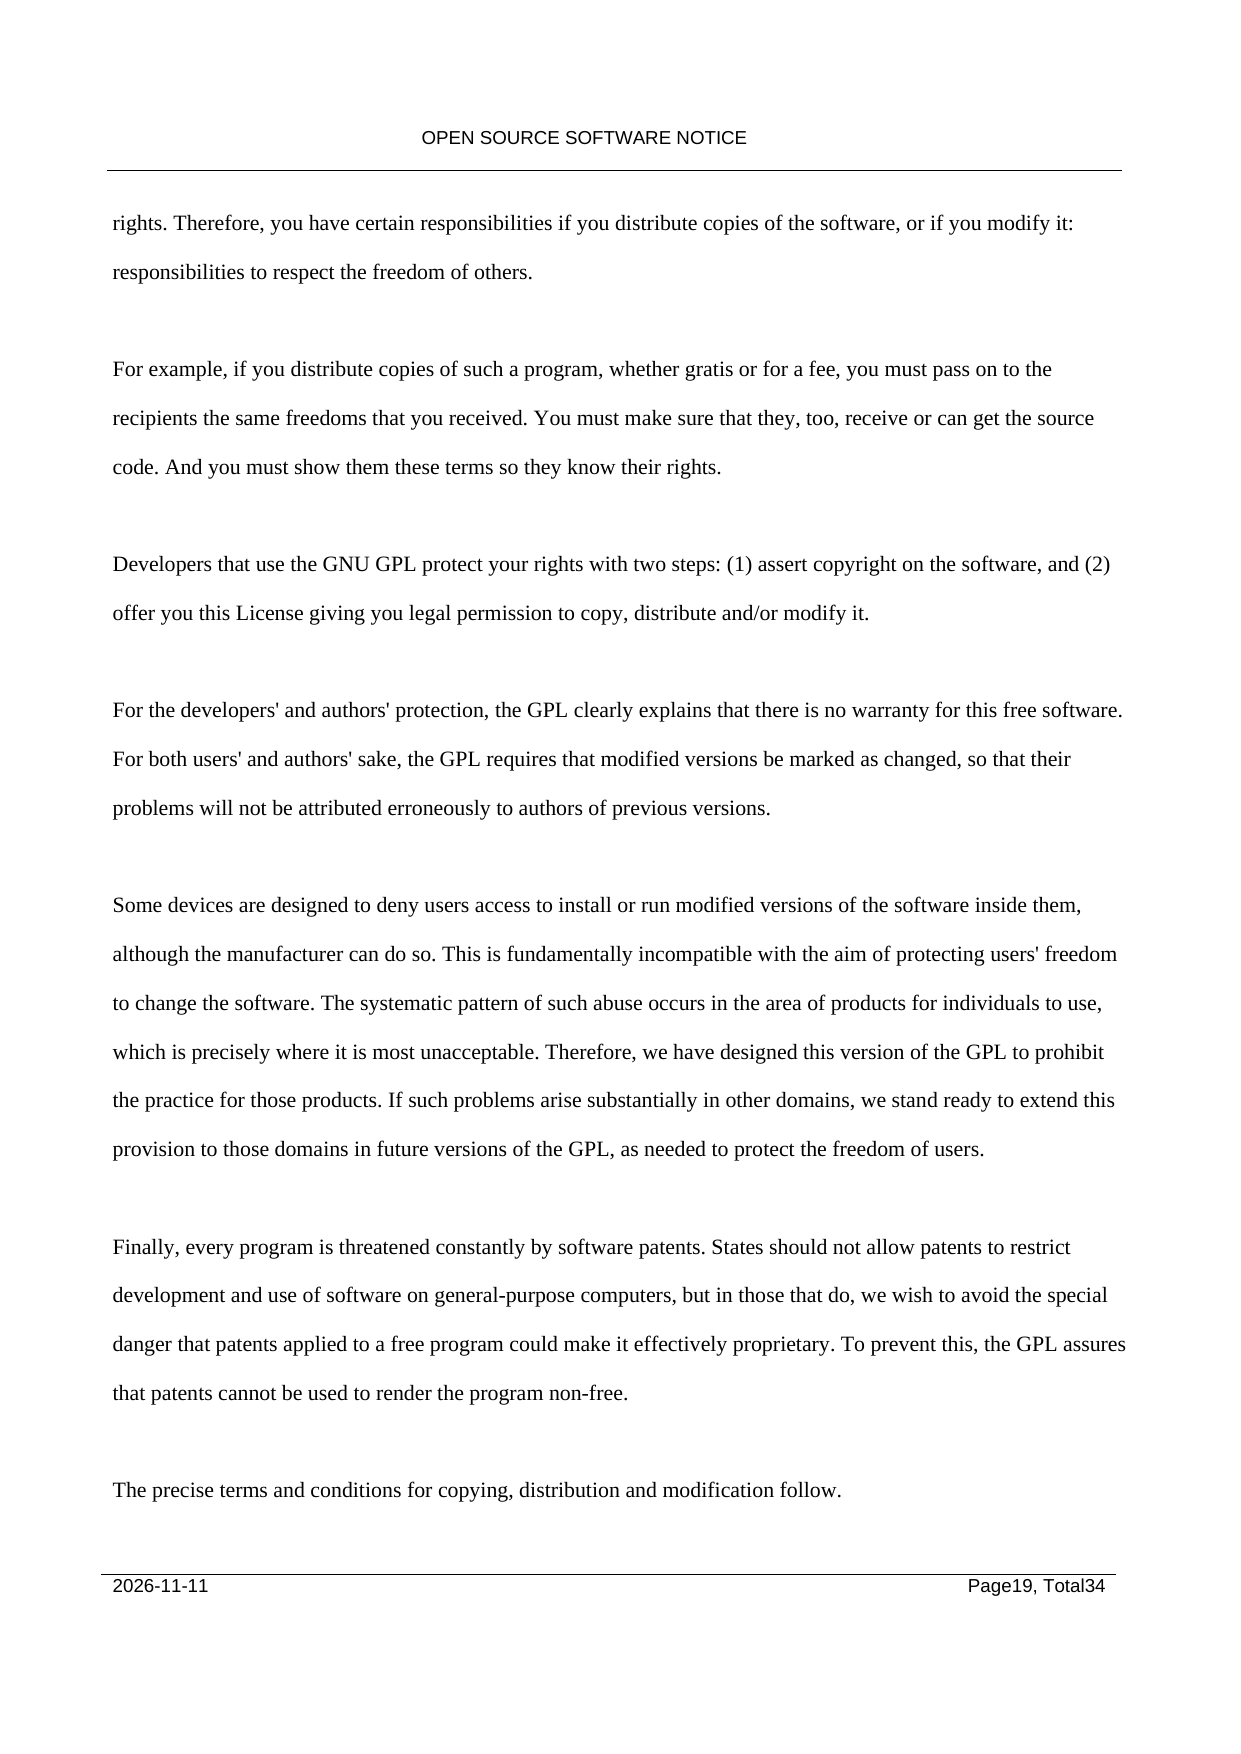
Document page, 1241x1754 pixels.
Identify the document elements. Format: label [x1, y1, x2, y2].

text [112, 206, 1128, 1506]
